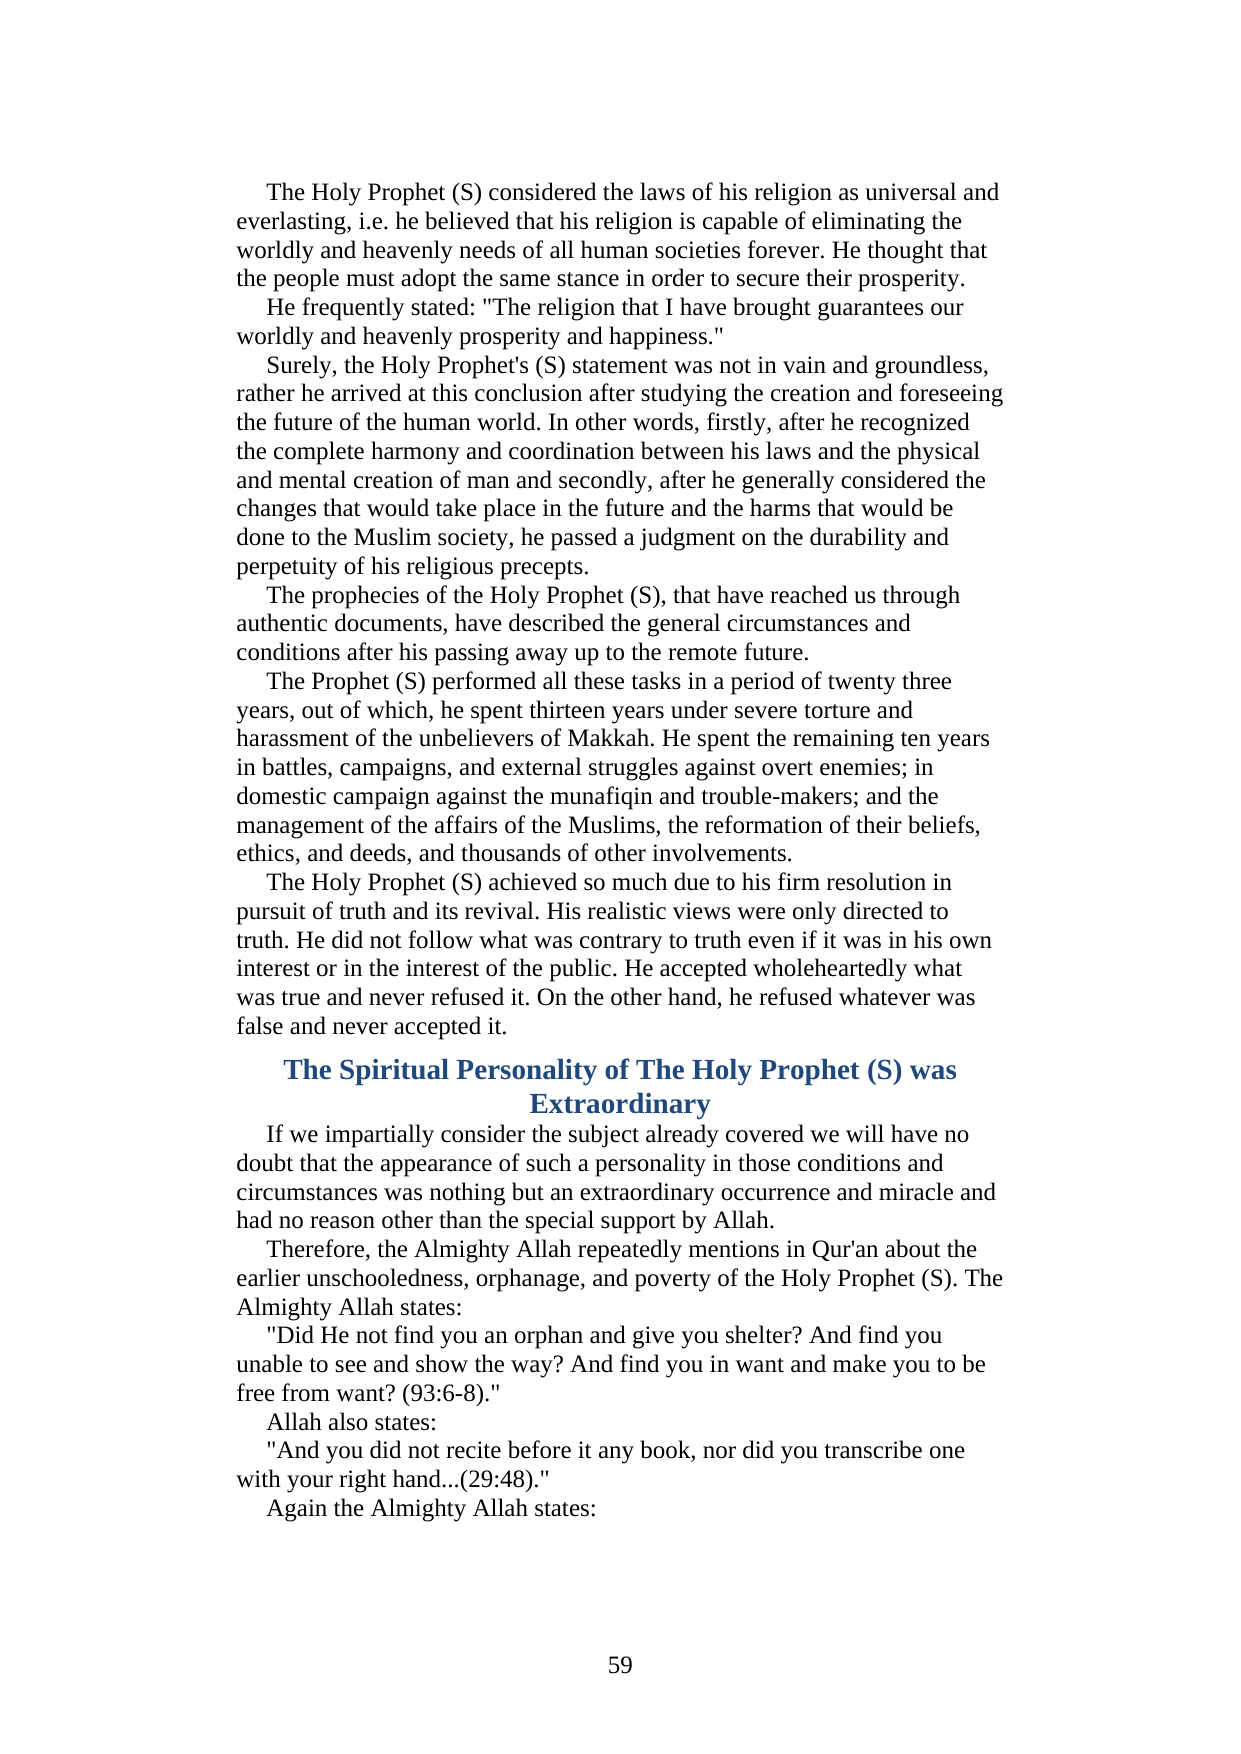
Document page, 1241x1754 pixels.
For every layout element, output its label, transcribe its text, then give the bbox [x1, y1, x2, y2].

text Again the Almighty Allah states: [236, 1493, 1004, 1522]
text Allah also states: [236, 1407, 1004, 1436]
text "Did He not find you an orphan and give you shelter? And find you unable to see and show the way? And find you in want and make you to be free from want? (93:6-8)." [236, 1321, 1004, 1407]
subtitle The Spiritual Personality of The Holy Prophet (S) was Extraordinary [236, 1052, 1004, 1119]
text The Holy Prophet (S) considered the laws of his religion as universal and everlasting, i.e. he believed that his religion is capable of eliminating the worldly and heavenly needs of all human societies forever. He thought that the people must adopt the same stance in order to secure their prosperity. [236, 177, 1004, 292]
text If we impartially consider the subject already covered we will have no doubt that the appearance of such a personality in those conditions and circumstances was nothing but an extraordinary occurrence and miracle and had no reason other than the special support by Allah. [236, 1119, 1004, 1234]
text The Prophet (S) performed all these tasks in a period of twenty three years, out of which, he spent thirteen years under severe torture and harassment of the unbelievers of Makkah. He spent the remaining ten years in battles, campaigns, and external struggles against overt enemies; in domestic campaign against the munafiqin and trouble-makers; and the management of the affairs of the Muslims, the reformation of their beliefs, ethics, and deeds, and thousands of other involvements. [236, 666, 1004, 867]
text "And you did not recite before it any book, nor did you transcribe one with your right hand...(29:48)." [236, 1436, 1004, 1493]
text Surely, the Holy Prophet's (S) statement was not in vain and groundless, rather he arrived at this conclusion after studying the creation and foreseeing the future of the human world. In other words, firstly, after he recognized the complete harmony and coordination between his laws and the physical and mental creation of man and secondly, after he generally considered the changes that would take place in the future and the harms that would be done to the Muslim society, he passed a judgment on the durability and perpetuity of his religious precepts. [236, 350, 1004, 580]
text The prophecies of the Holy Prophet (S), that have reached us through authentic documents, have described the general circumstances and conditions after his passing away up to the remote future. [236, 580, 1004, 666]
text He frequently stated: "The religion that I have brought guarantees our worldly and heavenly prosperity and happiness." [236, 292, 1004, 350]
text Therefore, the Almighty Allah repeatedly mentions in Qur'an about the earlier unschooledness, orphanage, and poverty of the Holy Prophet (S). The Almighty Allah states: [236, 1234, 1004, 1321]
text The Holy Prophet (S) achieved so much due to his firm resolution in pursuit of truth and its revival. His realistic views were only directed to truth. He did not follow what was contrary to truth even if it was in his own interest or in the interest of the public. He accepted wholeheartedly what was true and never refused it. On the other hand, he refused whatever was false and never accepted it. [236, 867, 1004, 1040]
